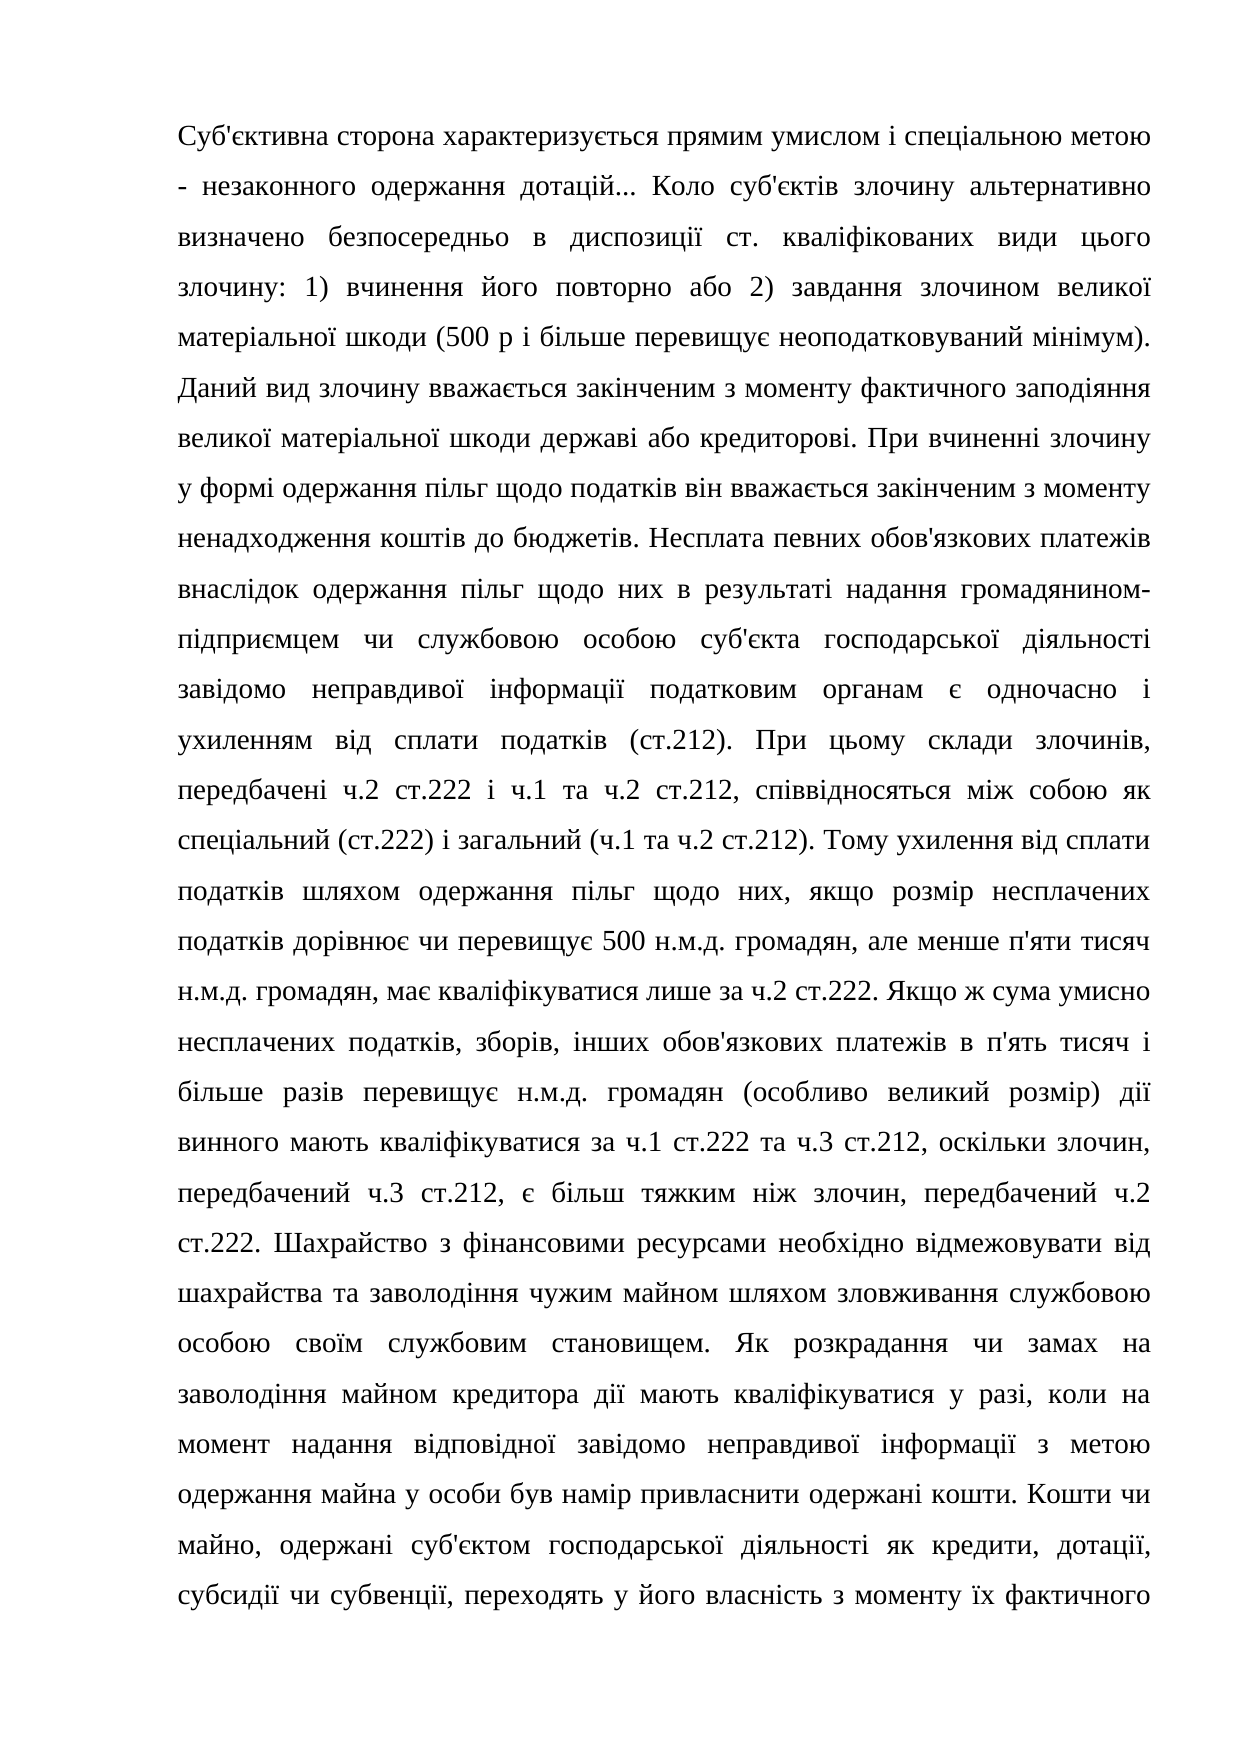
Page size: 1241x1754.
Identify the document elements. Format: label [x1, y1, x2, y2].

text [177, 118, 1152, 1611]
